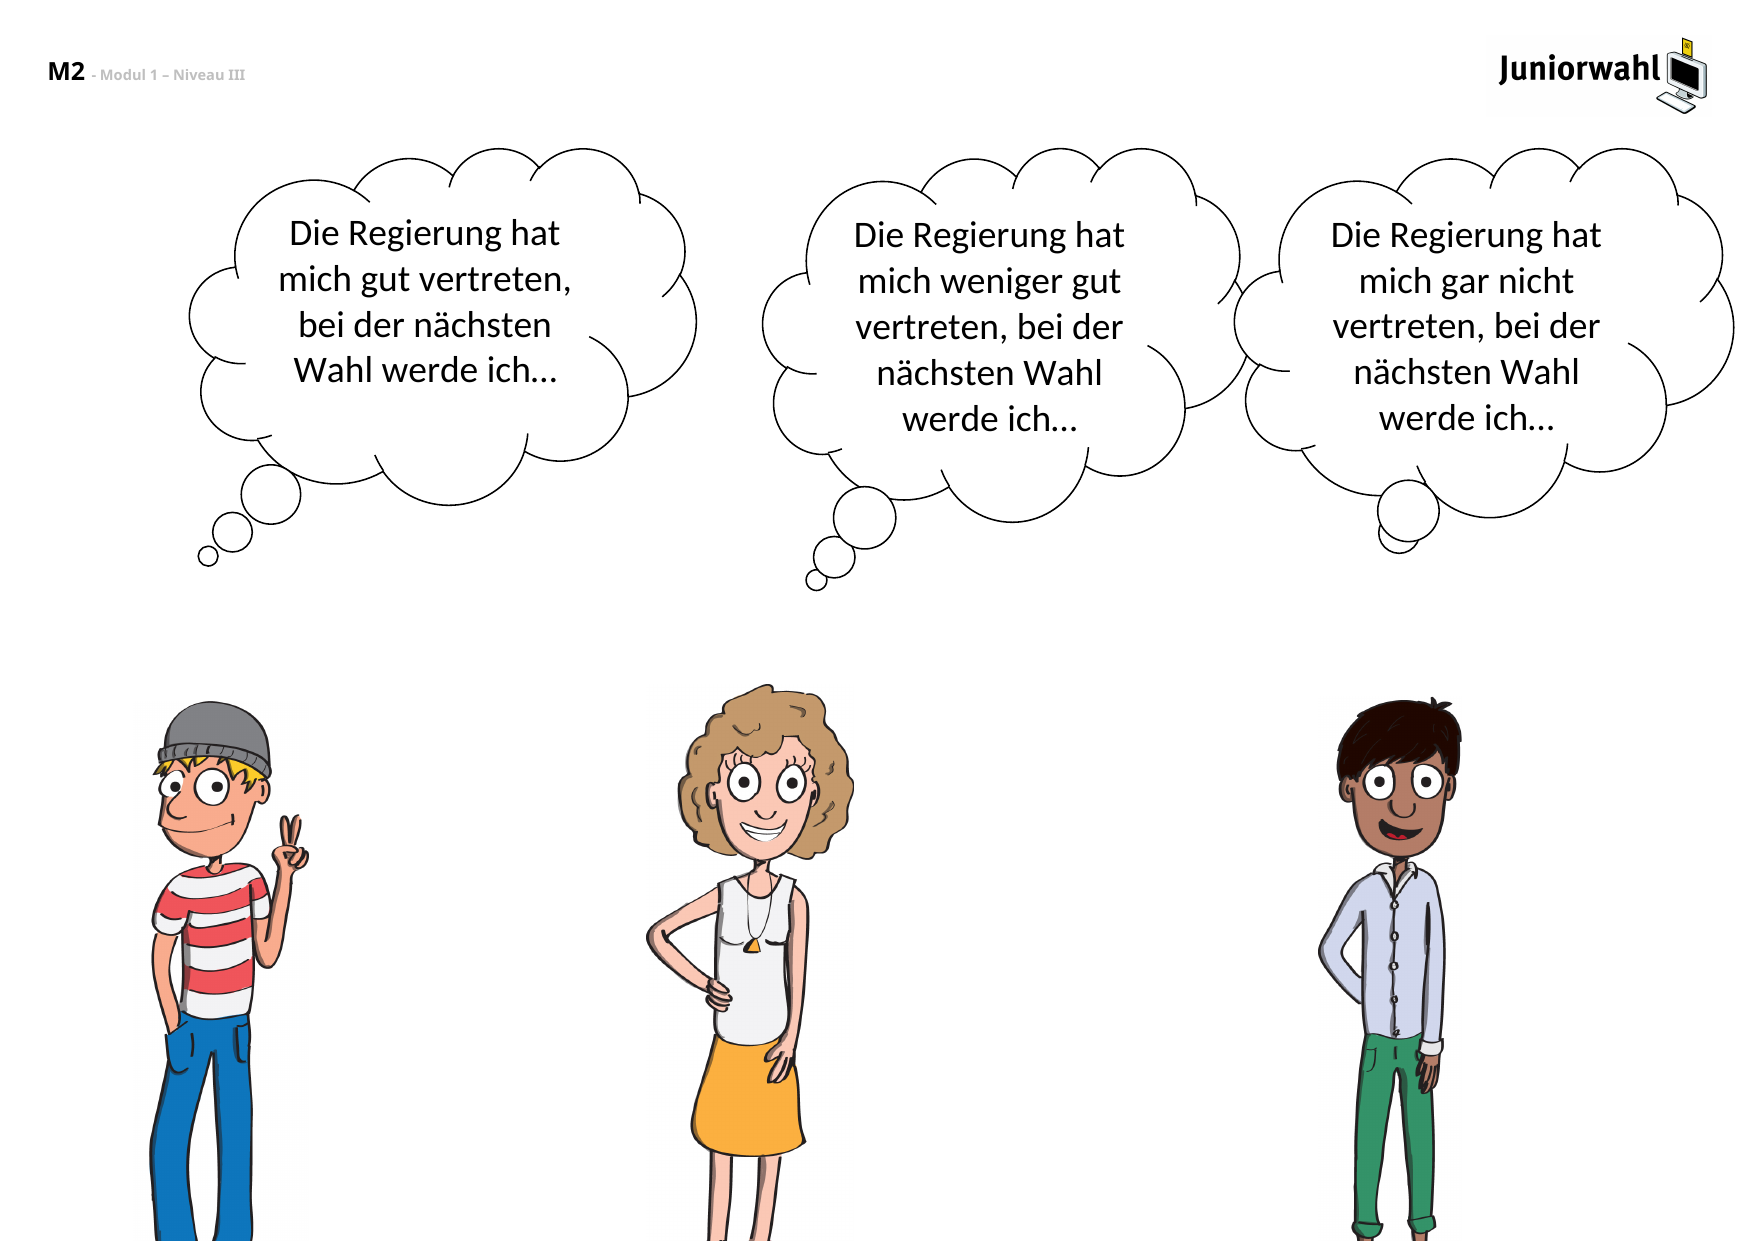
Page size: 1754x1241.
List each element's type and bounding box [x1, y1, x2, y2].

picture [1318, 696, 1462, 1241]
picture [133, 701, 309, 1241]
picture [646, 684, 854, 1241]
picture [1486, 35, 1712, 117]
